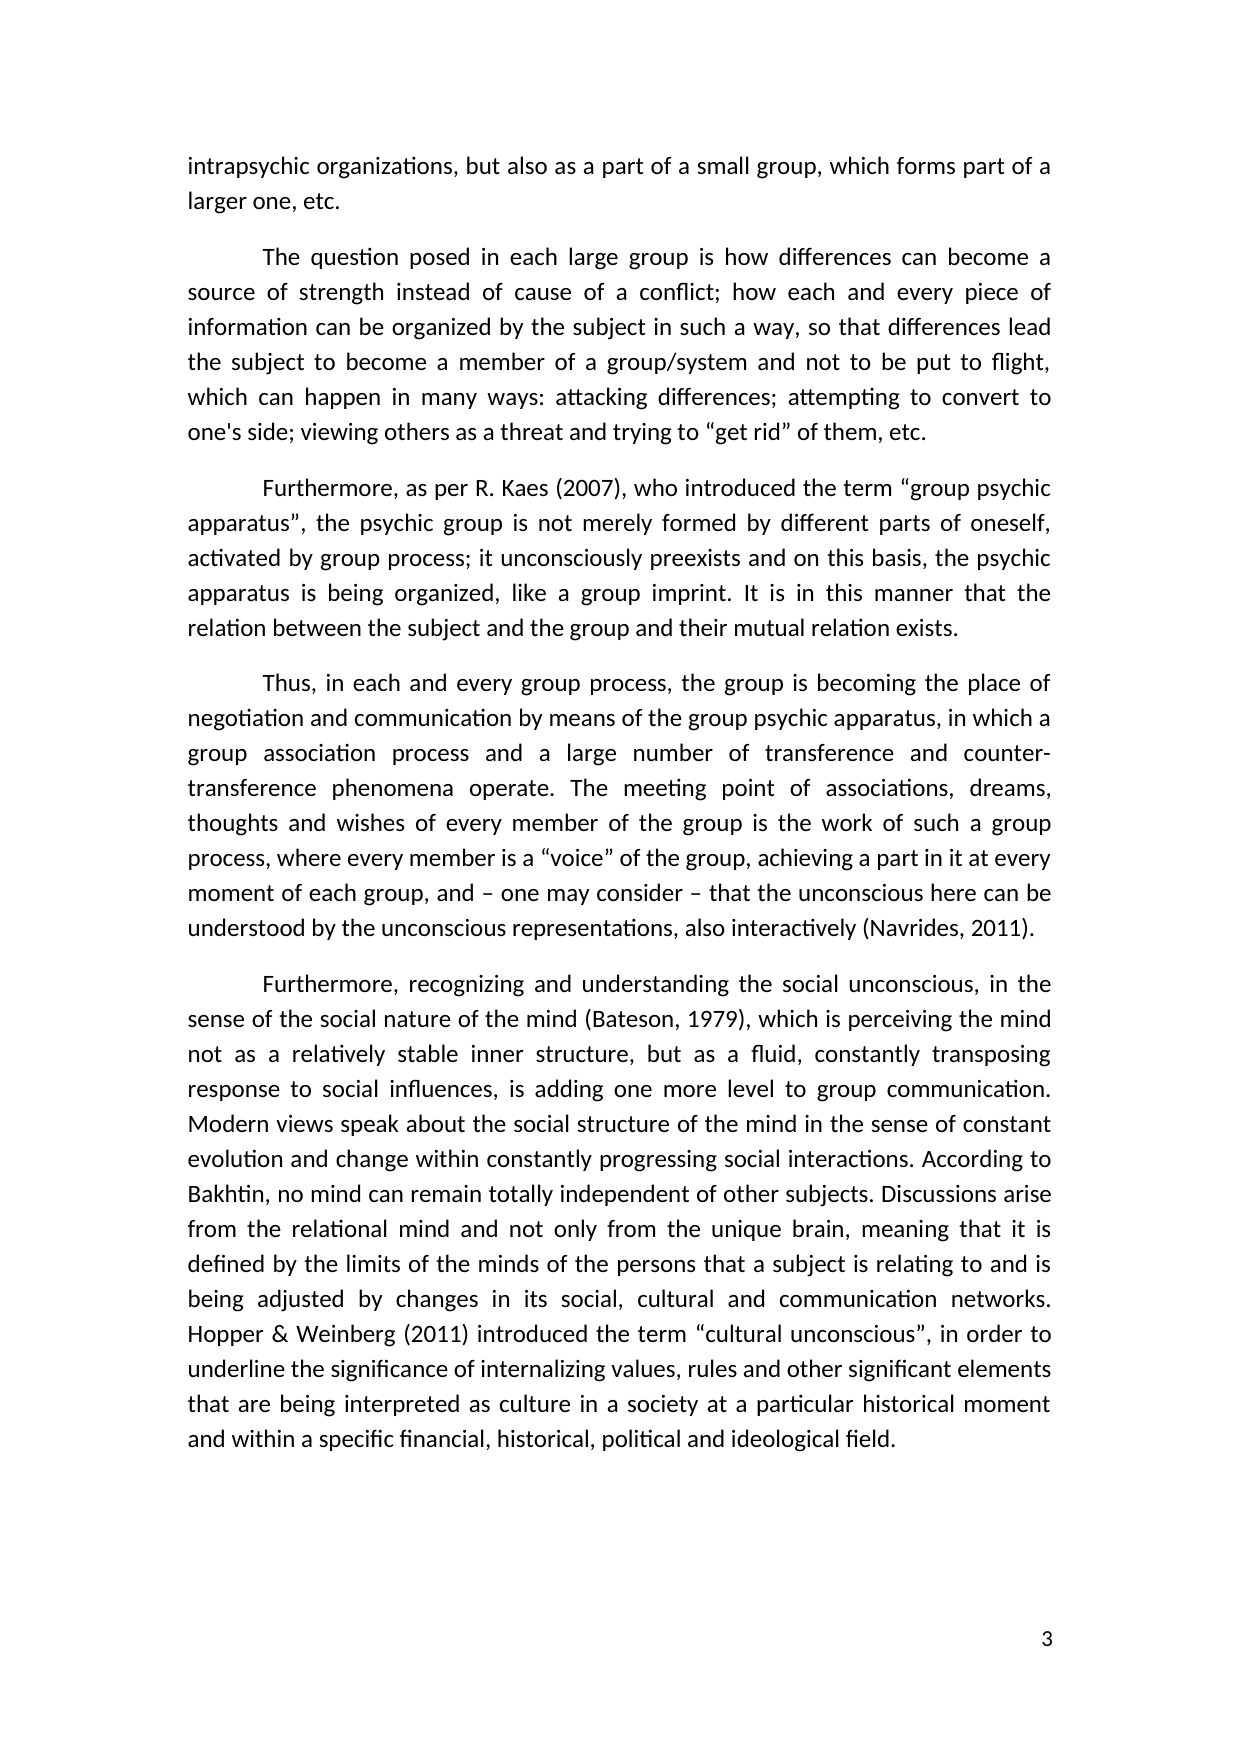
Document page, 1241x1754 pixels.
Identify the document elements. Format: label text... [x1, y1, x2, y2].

text Thus, in each and every group process, the group is becoming the place of negotiation and communication by means of the group psychic apparatus, in which a group association process and a large number of transference and counter-transference phenomena operate. The meeting point of associations, dreams, thoughts and wishes of every member of the group is the work of such a group process, where every member is a “voice” of the group, achieving a part in it at every moment of each group, and – one may consider – that the unconscious here can be understood by the unconscious representations, also interactively (Navrides, 2011). [187, 667, 1053, 943]
text Furthermore, recognizing and understanding the social unconscious, in the sense of the social nature of the mind (Bateson, 1979), which is perceiving the mind not as a relatively stable inner structure, but as a fluid, constantly transposing response to social influences, is adding one more level to group communication. Modern views speak about the social structure of the mind in the sense of constant evolution and change within constantly progressing social interactions. According to Bakhtin, no mind can remain totally independent of other subjects. Discussions arise from the relational mind and not only from the unique brain, meaning that it is defined by the limits of the minds of the persons that a subject is relating to and is being adjusted by changes in its social, cultural and communication networks. Hopper & Weinberg (2011) introduced the term “cultural unconscious”, in order to underline the significance of internalizing values, rules and other significant elements that are being interpreted as culture in a society at a particular historical moment and within a specific financial, historical, political and ideological field. [187, 968, 1053, 1454]
text The question posed in each large group is how differences can become a source of strength instead of cause of a conflict; how each and every piece of information can be organized by the subject in such a way, so that differences lead the subject to become a member of a group/system and not to be put to flight, which can happen in many ways: attacking differences; attempting to convert to one's side; viewing others as a threat and trying to “get rid” of them, etc. [187, 241, 1053, 446]
text Furthermore, as per R. Kaes (2007), who introduced the term “group psychic apparatus”, the psychic group is not merely formed by different parts of oneself, activated by group process; it unconsciously preexists and on this basis, the psychic apparatus is being organized, like a group imprint. It is in this manner that the relation between the subject and the group and their mutual relation exists. [187, 472, 1053, 642]
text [187, 150, 1053, 216]
